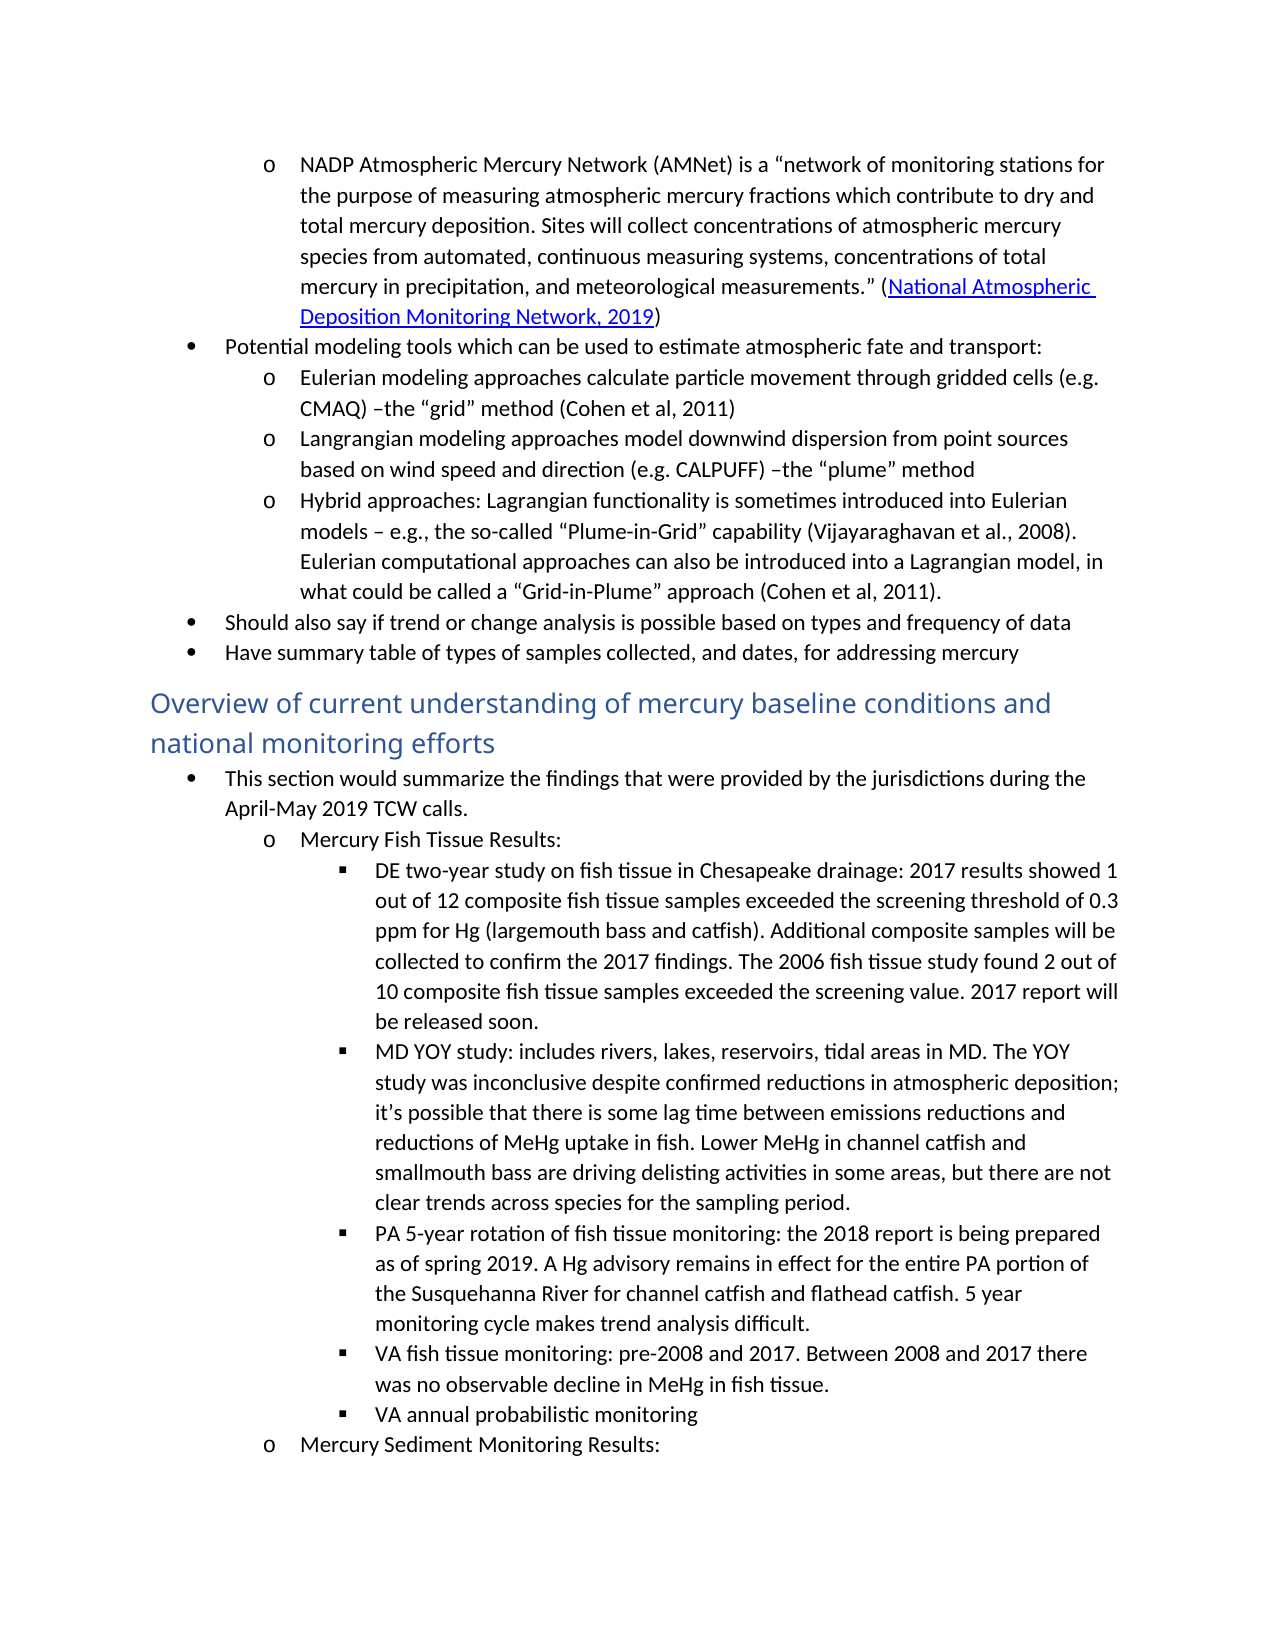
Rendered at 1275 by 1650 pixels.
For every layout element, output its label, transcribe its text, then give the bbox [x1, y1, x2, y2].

list Hybrid approaches: Lagrangian functionality is sometimes introduced into Eulerian models – e.g., the so-called “Plume-in-Grid” capability (Vijayaraghavan et al., 2008). Eulerian computational approaches can also be introduced into a Lagrangian model, in what could be called a “Grid-in-Plume” approach (Cohen et al, 2011). [262, 486, 1125, 606]
list VA fish tissue monitoring: pre-2008 and 2017. Between 2008 and 2017 there was no observable decline in MeHg in fish tissue. [337, 1339, 1125, 1398]
list Should also say if trend or change analysis is possible based on types and frequency of data [187, 608, 1125, 636]
list NADP Atmospheric Mercury Network (AMNet) is a “network of monitoring stations for the purpose of measuring atmospheric mercury fractions which contribute to dry and total mercury deposition. Sites will collect concentrations of atmospheric mercury species from automated, continuous measuring systems, concentrations of total mercury in precipitation, and meteorological measurements.” (National Atmospheric Deposition Monitoring Network, 2019) [262, 150, 1125, 330]
list Mercury Fish Tissue Results: [262, 825, 1125, 854]
list PA 5-year rotation of fish tissue monitoring: the 2018 report is being prepared as of spring 2019. A Hg advisory remains in effect for the entire PA portion of the Susquehanna River for channel catfish and flathead catfish. 5 year monitoring cycle makes trend analysis difficult. [337, 1219, 1125, 1337]
list Langrangian modeling approaches model downwind dispersion from point sources based on wind speed and direction (e.g. CALPUFF) –the “plume” method [262, 424, 1125, 483]
list VA annual probabilistic monitoring [337, 1400, 1125, 1428]
list MD YOY study: includes rivers, lakes, reservoirs, tidal areas in MD. The YOY study was inconclusive despite confirmed reductions in atmospheric deposition; it’s possible that there is some lag time between emissions reductions and reductions of MeHg uptake in fish. Lower MeHg in channel catfish and smallmouth bass are driving delisting activities in some areas, but there are not clear trends across species for the sampling period. [337, 1037, 1125, 1217]
list This section would summarize the findings that were provided by the jurisdictions during the April-May 2019 TCW calls. [187, 764, 1125, 823]
list Mercury Sediment Monitoring Results: [262, 1430, 1125, 1459]
list Eulerian modeling approaches calculate particle movement through gridded cells (e.g. CMAQ) –the “grid” method (Cohen et al, 2011) [262, 363, 1125, 422]
list DE two-year study on fish tissue in Chesapeake drainage: 2017 results showed 1 out of 12 composite fish tissue samples exceeded the screening threshold of 0.3 ppm for Hg (largemouth bass and catfish). Additional composite samples will be collected to confirm the 2017 findings. The 2006 fish tissue study found 2 out of 10 composite fish tissue samples exceeded the screening value. 2017 report will be released soon. [337, 856, 1125, 1035]
subtitle Overview of current understanding of mercury baseline conditions and national monitoring efforts [150, 685, 1125, 761]
list Have summary table of types of samples collected, and dates, for addressing mercury [187, 638, 1125, 666]
list Potential modeling tools which can be used to estimate atmospheric fate and transport: [187, 332, 1125, 360]
